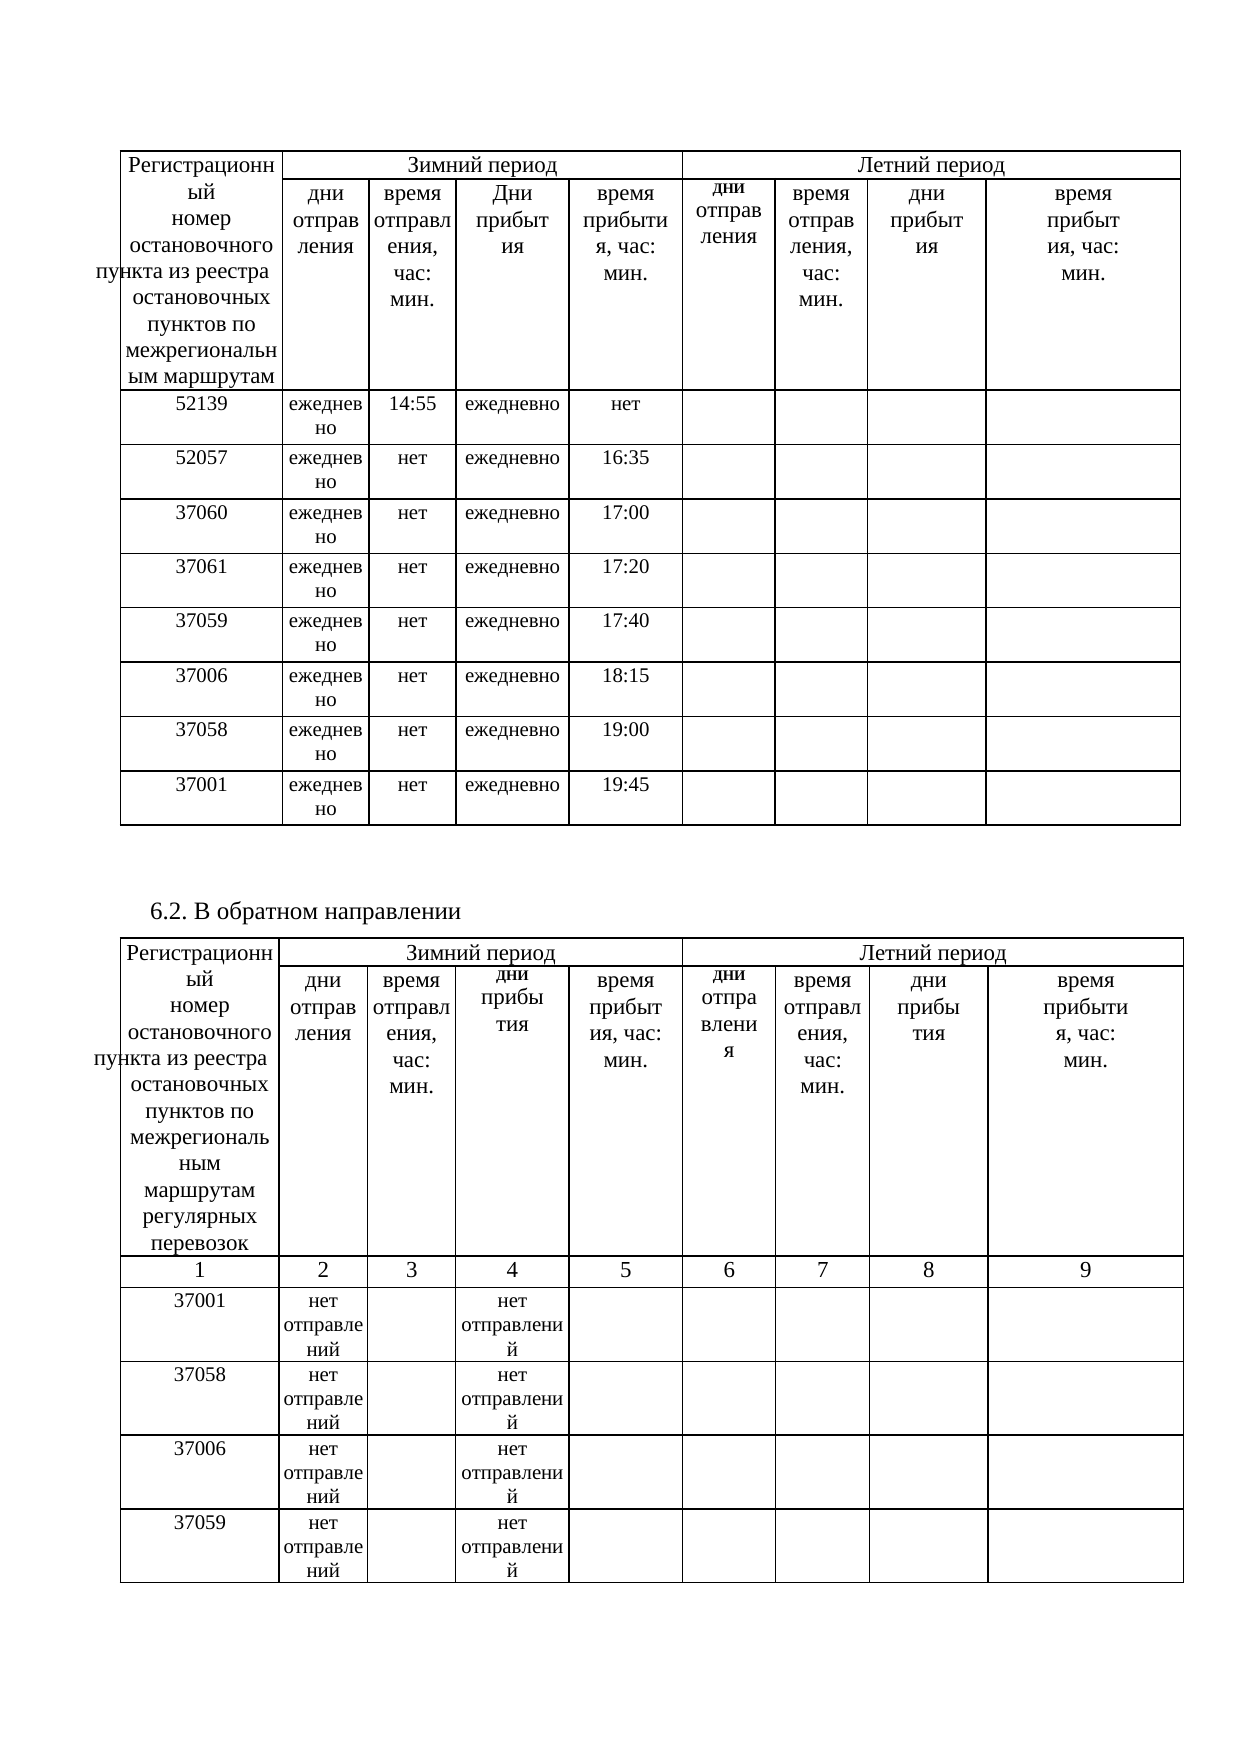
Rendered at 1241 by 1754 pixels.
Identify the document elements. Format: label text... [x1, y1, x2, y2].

table_cell ежедневно [283, 391, 368, 444]
table_cell [987, 717, 1180, 770]
text 6.2. В обратном направлении [150, 896, 1090, 924]
table_cell ежедневно [457, 391, 568, 444]
table_cell 17:40 [570, 608, 682, 661]
table_cell [987, 608, 1180, 661]
table_cell ежедневно [457, 663, 568, 716]
table_cell ежедневно [457, 445, 568, 498]
table_cell [776, 1362, 869, 1434]
table_cell [683, 772, 774, 824]
table_cell время отправл ения, час: мин. [370, 180, 455, 389]
table_cell время прибыт ия, час: мин. [987, 180, 1180, 389]
table_cell ежедневно [283, 772, 368, 824]
table_cell время отправ ления, час: мин. [776, 180, 867, 389]
table_cell 8 [870, 1257, 987, 1287]
table_cell нет [570, 391, 682, 444]
table_cell [870, 1362, 987, 1434]
table_cell 37058 [121, 1362, 278, 1434]
table_header Зимний период [280, 939, 682, 965]
table_cell 14:55 [370, 391, 455, 444]
table_cell [570, 1510, 682, 1582]
table_cell нет [370, 554, 455, 607]
table_cell [776, 772, 867, 824]
table_cell ежедневно [457, 772, 568, 824]
table_cell 37059 [121, 1510, 278, 1582]
table_cell нет отправлений [456, 1288, 568, 1361]
table_cell нет [370, 608, 455, 661]
table_cell 4 [456, 1257, 568, 1287]
table_cell ежедневно [283, 717, 368, 770]
table_cell время прибыти я, час: мин. [570, 180, 682, 389]
table_header Зимний период [283, 152, 682, 178]
table_cell [776, 663, 867, 716]
table_cell время прибыти я, час: мин. [989, 967, 1183, 1255]
table_cell нет отправлений [456, 1510, 568, 1582]
table_cell [683, 663, 774, 716]
table_cell ежедневно [457, 554, 568, 607]
table_cell нет [370, 445, 455, 498]
table_cell [987, 772, 1180, 824]
table_cell [868, 445, 985, 498]
table_cell 37001 [121, 1288, 278, 1361]
table_cell 7 [776, 1257, 869, 1287]
table_cell [987, 663, 1180, 716]
table_cell дни отправ ления [280, 967, 367, 1255]
table_cell нет отправлений [280, 1288, 367, 1361]
table_cell ДНИ отправ ления [683, 180, 774, 389]
table_cell 5 [570, 1257, 682, 1287]
table_cell [776, 608, 867, 661]
table_cell [987, 445, 1180, 498]
table_cell нет отправлений [280, 1510, 367, 1582]
table_cell [683, 1362, 775, 1434]
table_cell [368, 1362, 455, 1434]
table_cell 37058 [121, 717, 282, 770]
table_cell [987, 391, 1180, 444]
table_cell 17:00 [570, 500, 682, 552]
table_cell [776, 500, 867, 552]
table_cell [683, 1436, 775, 1508]
table_cell [368, 1436, 455, 1508]
table_cell нет [370, 772, 455, 824]
table_cell [987, 500, 1180, 552]
table_cell 37061 [121, 554, 282, 607]
table_cell 18:15 [570, 663, 682, 716]
table_cell ежедневно [283, 663, 368, 716]
table_cell [989, 1510, 1183, 1582]
table_cell время отправл ения, час: мин. [776, 967, 869, 1255]
table_cell [868, 772, 985, 824]
table_cell [776, 1510, 869, 1582]
table_cell [683, 717, 774, 770]
table_cell дни отправ ления [283, 180, 368, 389]
table_cell [989, 1362, 1183, 1434]
table_cell [868, 500, 985, 552]
table_cell 37006 [121, 663, 282, 716]
table_cell 37006 [121, 1436, 278, 1508]
table_cell ежедневно [457, 717, 568, 770]
table_cell ежедневно [457, 608, 568, 661]
table_cell [683, 500, 774, 552]
table_cell 19:00 [570, 717, 682, 770]
table_cell [683, 391, 774, 444]
table_cell [776, 1436, 869, 1508]
table_cell нет отправлений [456, 1436, 568, 1508]
table_cell дни прибы тия [870, 967, 987, 1255]
table_cell [776, 554, 867, 607]
table_cell [870, 1288, 987, 1361]
table_cell время отправл ения, час: мин. [368, 967, 455, 1255]
table_cell [683, 445, 774, 498]
table_cell 19:45 [570, 772, 682, 824]
table_cell [776, 391, 867, 444]
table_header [121, 939, 278, 1255]
table_cell 37059 [121, 608, 282, 661]
table_cell [776, 717, 867, 770]
table_cell [989, 1288, 1183, 1361]
table_cell 37001 [121, 772, 282, 824]
table_cell нет отправлений [280, 1436, 367, 1508]
table_cell [989, 1436, 1183, 1508]
table_cell 3 [368, 1257, 455, 1287]
table_cell ежедневно [283, 500, 368, 552]
table_cell 16:35 [570, 445, 682, 498]
table_cell нет отправлений [456, 1362, 568, 1434]
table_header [121, 152, 282, 389]
table_cell [683, 554, 774, 607]
table_cell 52057 [121, 445, 282, 498]
table_header Летний период [683, 939, 1183, 965]
table_cell 2 [280, 1257, 367, 1287]
table_cell [368, 1288, 455, 1361]
table_cell 6 [683, 1257, 775, 1287]
table_cell нет отправлений [280, 1362, 367, 1434]
table_cell [683, 1510, 775, 1582]
table_cell [570, 1362, 682, 1434]
table_cell [868, 663, 985, 716]
table_cell 9 [989, 1257, 1183, 1287]
table_cell [870, 1436, 987, 1508]
table_cell дни прибыт ия [868, 180, 985, 389]
table_cell ДНИ отпра влени я [683, 967, 775, 1255]
table_cell [570, 1436, 682, 1508]
table_cell [368, 1510, 455, 1582]
table_cell ДНИ прибы тия [456, 967, 568, 1255]
table_cell [870, 1510, 987, 1582]
table_cell [868, 608, 985, 661]
table_cell [868, 717, 985, 770]
table_cell [987, 554, 1180, 607]
table_cell 37060 [121, 500, 282, 552]
table_cell 17:20 [570, 554, 682, 607]
table_cell ежедневно [283, 608, 368, 661]
table_cell нет [370, 663, 455, 716]
table_cell 1 [121, 1257, 278, 1287]
table_cell 52139 [121, 391, 282, 444]
table_cell нет [370, 500, 455, 552]
table_cell время прибыт ия, час: мин. [570, 967, 682, 1255]
table_cell [776, 445, 867, 498]
table_cell [683, 1288, 775, 1361]
table_cell [570, 1288, 682, 1361]
table_cell ежедневно [283, 445, 368, 498]
table_cell [868, 554, 985, 607]
table_cell [683, 608, 774, 661]
table_cell [776, 1288, 869, 1361]
table_cell нет [370, 717, 455, 770]
table_cell [868, 391, 985, 444]
table_header Летний период [683, 152, 1180, 178]
table_cell ежедневно [457, 500, 568, 552]
table_cell ежедневно [283, 554, 368, 607]
table_cell Дни прибыт ия [457, 180, 568, 389]
